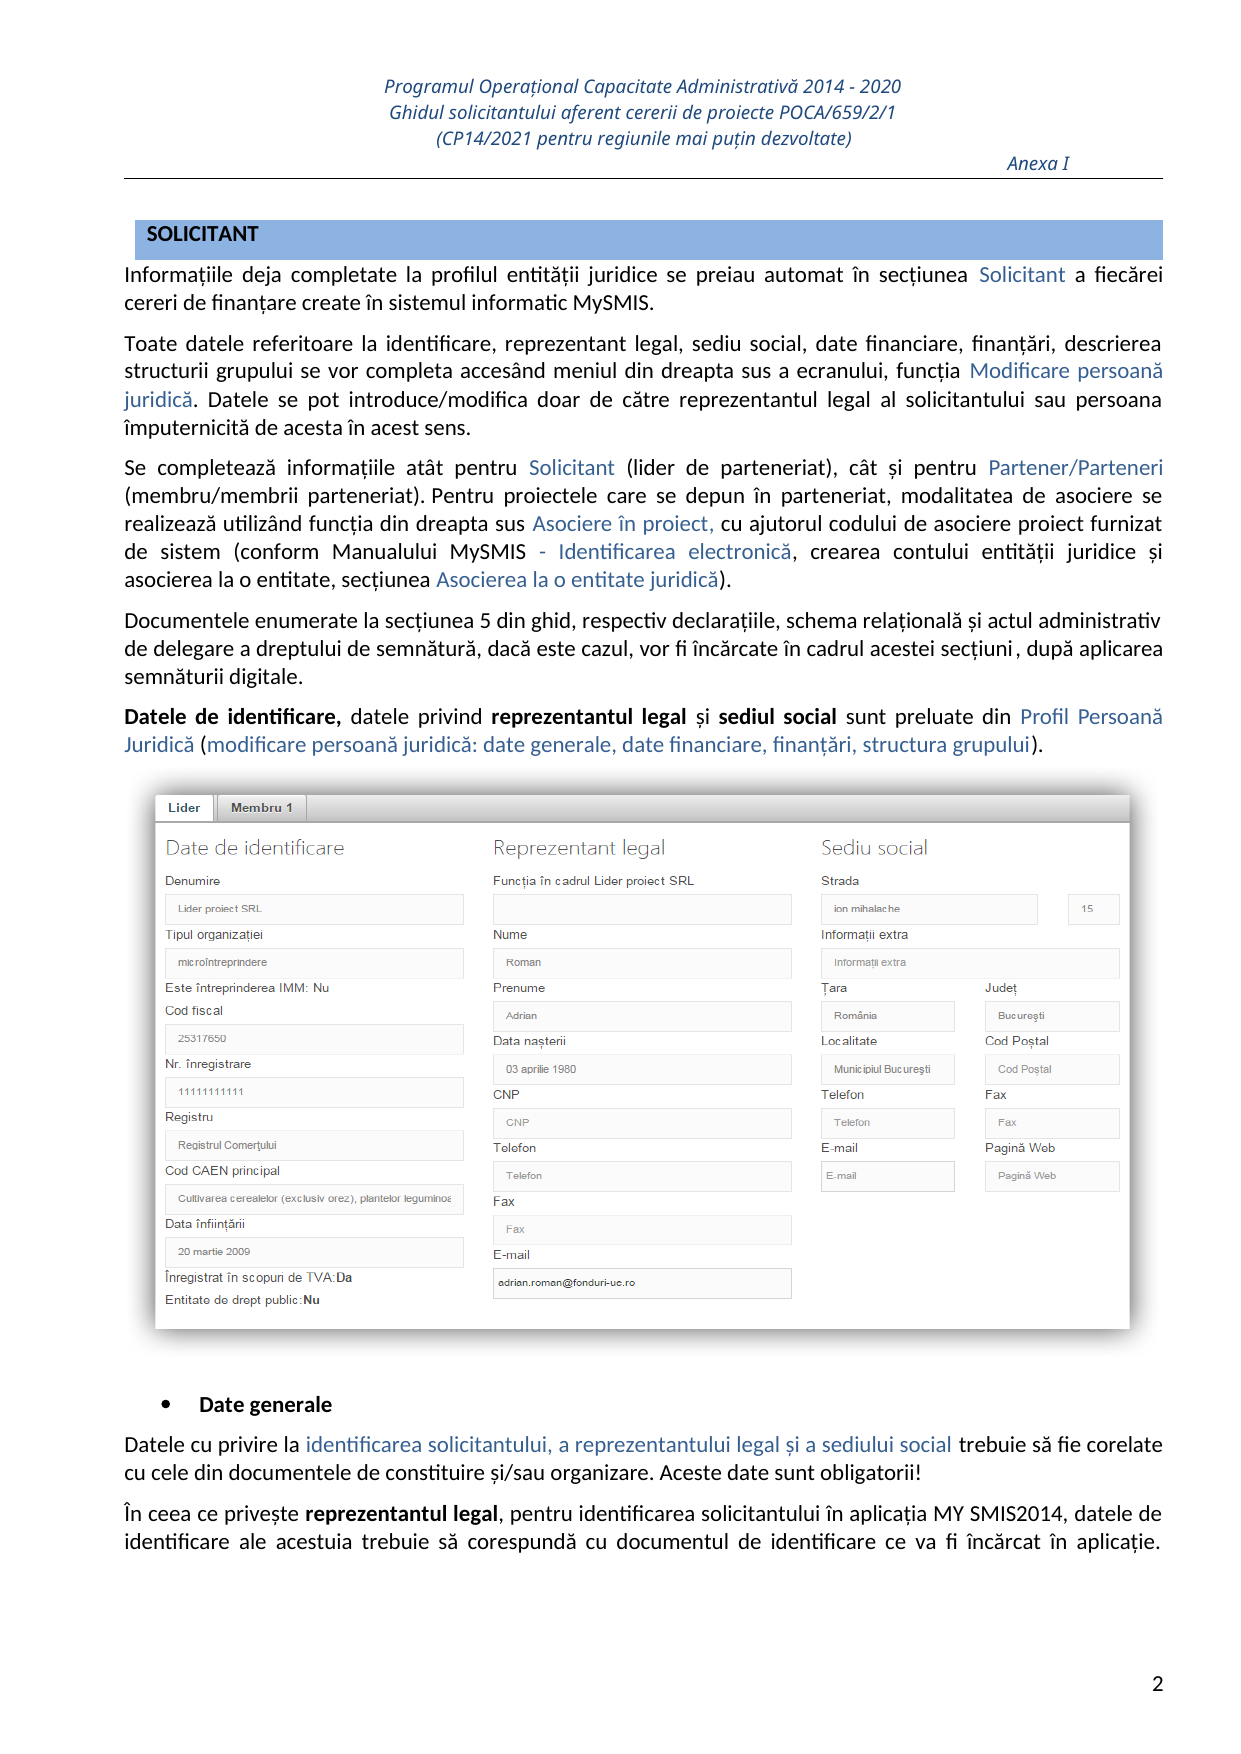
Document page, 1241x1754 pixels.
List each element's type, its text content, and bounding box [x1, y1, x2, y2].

text Toate datele referitoare la identificare, reprezentant legal, sediu social, date financiare, finanțări, descrierea structurii grupului se vor completa accesând meniul din dreapta sus a ecranului, funcția Modificare persoană juridică. Datele se pot introduce/modifica doar de către reprezentantul legal al solicitantului sau persoana împuternicită de acesta în acest sens. [124, 329, 1163, 441]
text Datele cu privire la identificarea solicitantului, a reprezentantului legal și a sediului social trebuie să fie corelate cu cele din documentele de constituire și/sau organizare. Aceste date sunt obligatorii! [124, 1430, 1163, 1486]
text Se completează informațiile atât pentru Solicitant (lider de parteneriat), cât și pentru Partener/Parteneri (membru/membrii parteneriat). Pentru proiectele care se depun în parteneriat, modalitatea de asociere se realizează utilizând funcția din dreapta sus Asociere în proiect, cu ajutorul codului de asociere proiect furnizat de sistem (conform Manualului MySMIS - Identificarea electronică, crearea contului entității juridice și asocierea la o entitate, secțiunea Asocierea la o entitate juridică). [124, 453, 1163, 593]
text Informațiile deja completate la profilul entității juridice se preiau automat în secțiunea Solicitant a fiecărei cereri de finanțare create în sistemul informatic MySMIS. [124, 260, 1163, 316]
text Datele de identificare, datele privind reprezentantul legal și sediul social sunt preluate din Profil Persoană Juridică (modificare persoană juridică: date generale, date financiare, finanțări, structura grupului). [124, 702, 1163, 758]
table_header SOLICITANT [135, 220, 1163, 260]
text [124, 1499, 1163, 1555]
text Documentele enumerate la secțiunea 5 din ghid, respectiv declarațiile, schema relațională și actul administrativ de delegare a dreptului de semnătură, dacă este cazul, vor fi încărcate în cadrul acestei secțiuni, după aplicarea semnăturii digitale. [124, 606, 1163, 690]
list Date generale [162, 1390, 1163, 1418]
picture [155, 795, 1130, 1329]
